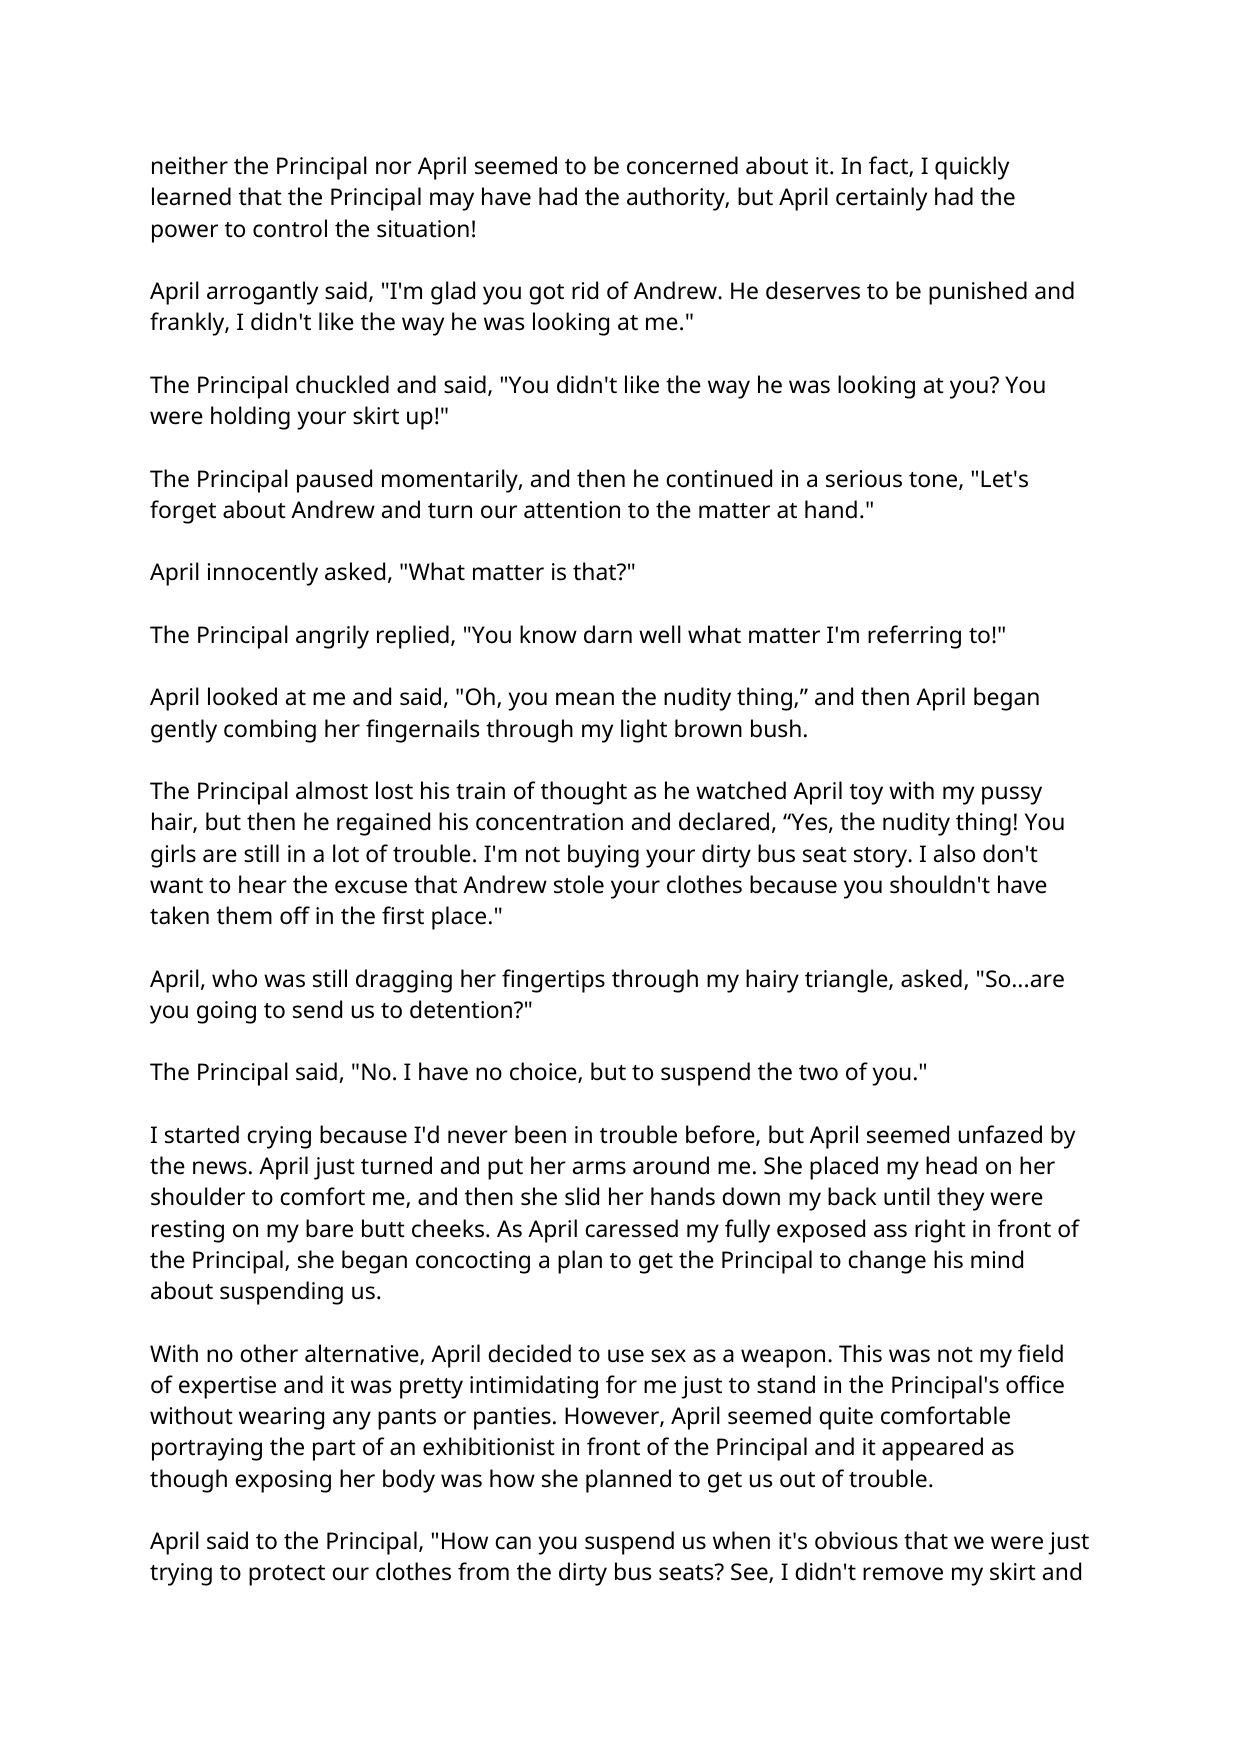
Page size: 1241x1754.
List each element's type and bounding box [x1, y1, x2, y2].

text [150, 150, 1090, 1587]
